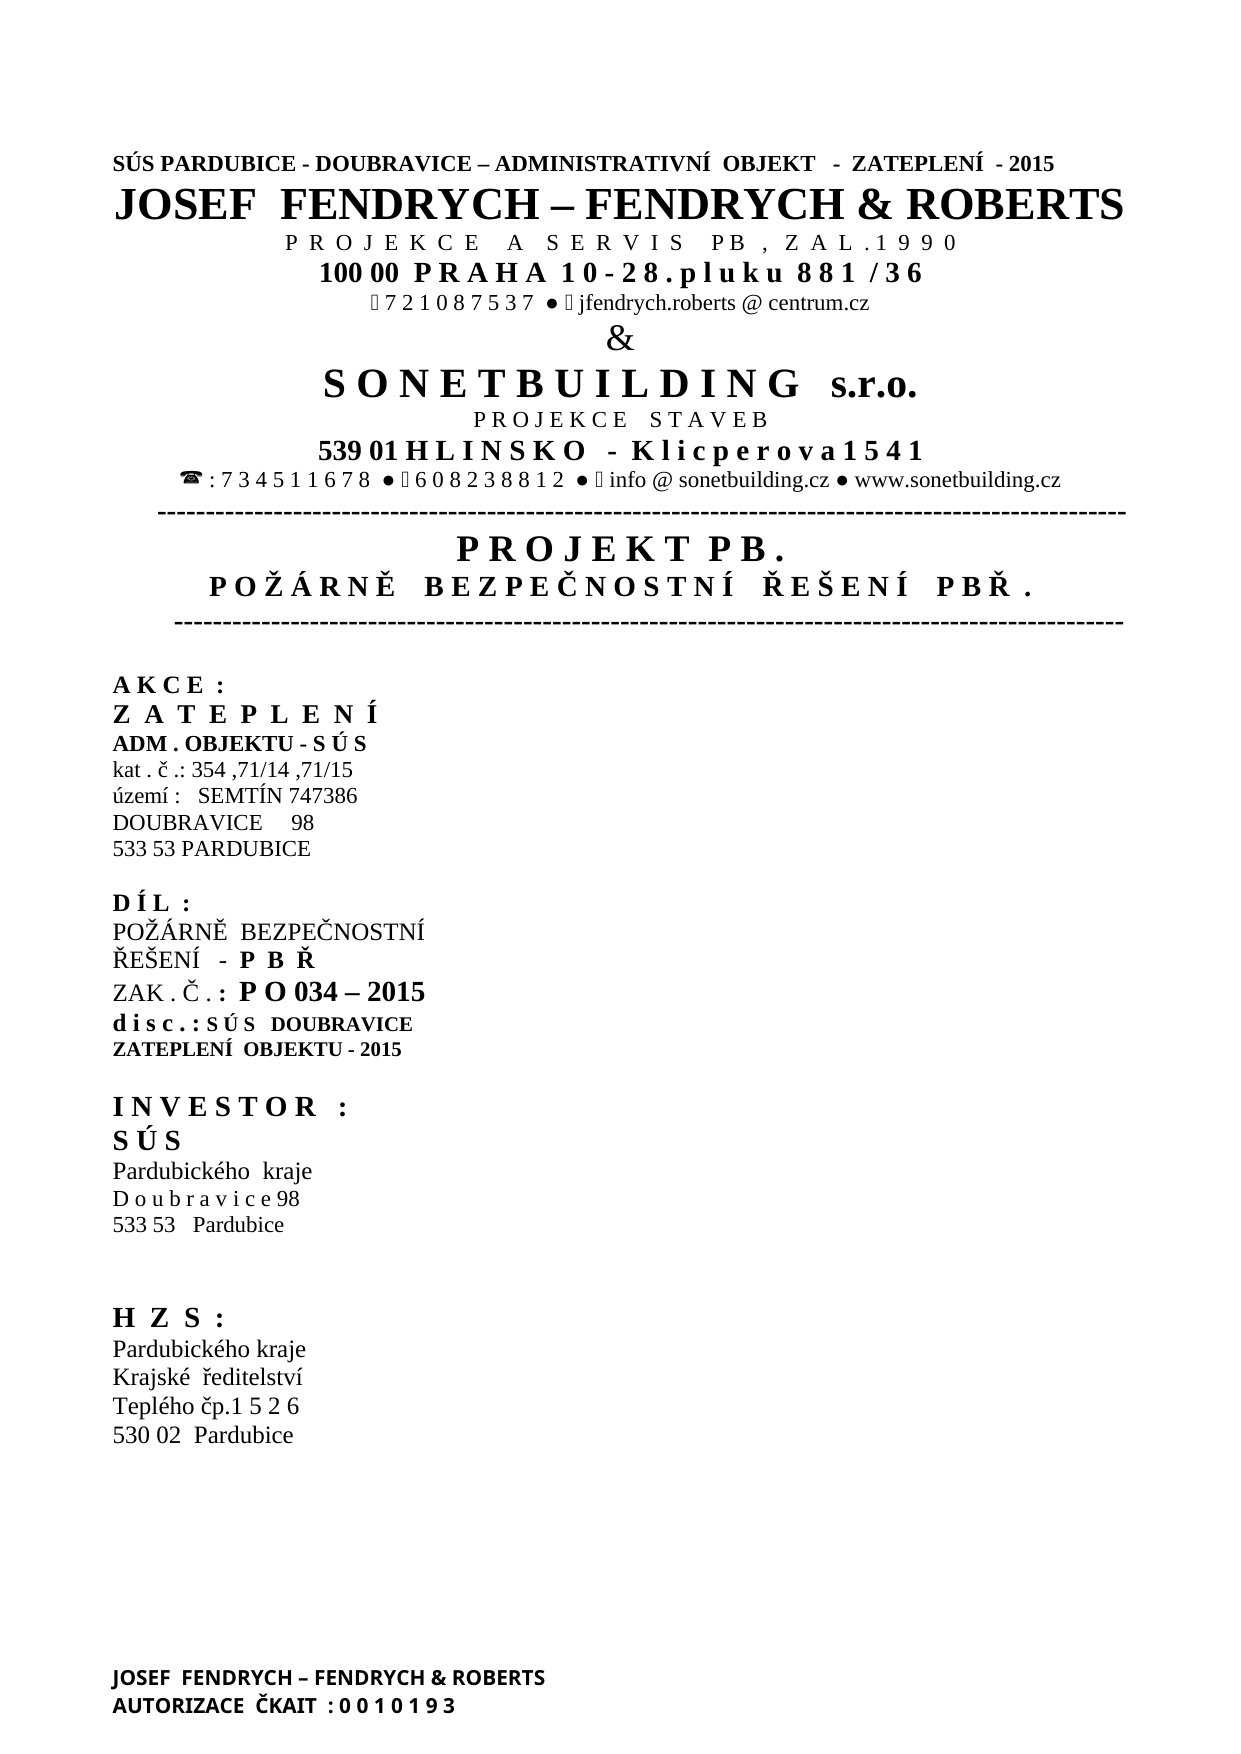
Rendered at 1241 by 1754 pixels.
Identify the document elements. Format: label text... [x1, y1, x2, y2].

text S O N E T B U I L D I N G s.r.o. [112, 358, 1128, 406]
text A K C E : [112, 670, 1128, 699]
text Pardubického kraje [112, 1334, 1128, 1362]
text SÚS PARDUBICE - DOUBRAVICE – ADMINISTRATIVNÍ OBJEKT - ZATEPLENÍ - 2015 [112, 150, 1128, 176]
text P R O J E K C E A S E R V I S P B , Z A L . 1 9 9 0 [112, 229, 1128, 255]
text ---------------------------------------------------------------------------------------------------- [112, 493, 1128, 526]
text 530 02 Pardubice [112, 1420, 1128, 1449]
text D o u b r a v i c e 98 [112, 1185, 1128, 1211]
text ZATEPLENÍ OBJEKTU - 2015 [112, 1036, 1128, 1061]
text H Z S : [112, 1300, 1128, 1334]
text ZAK . Č . : P O 034 – 2015 [112, 974, 1128, 1008]
text D Í L : [112, 888, 1128, 917]
text P R O J E K T P B . [112, 526, 1128, 569]
text 7 2 1 0 8 7 5 3 7 ● jfendrych.roberts @ centrum.cz [112, 289, 1128, 315]
text JOSEF FENDRYCH – FENDRYCH & ROBERTS [112, 176, 1128, 229]
text Z A T E P L E N Í [112, 699, 1128, 730]
text kat . č .: 354 ,71/14 ,71/15 [112, 756, 1128, 782]
text P O Ž Á R N Ě B E Z P E Č N O S T N Í Ř E Š E N Í P B Ř . [112, 569, 1128, 603]
text d i s c . : S Ú S DOUBRAVICE [112, 1008, 1128, 1036]
text I N V E S T O R : [112, 1089, 1128, 1123]
text : 7 3 4 5 1 1 6 7 8 ● 6 0 8 2 3 8 8 1 2 ● info @ sonetbuilding.cz ● www.sonetbuilding.cz [112, 466, 1128, 493]
text ADM . OBJEKTU - S Ú S [112, 730, 1128, 756]
text 100 00 P R A H A 1 0 - 2 8 . p l u k u 8 8 1 / 3 6 [112, 255, 1128, 289]
text & [112, 315, 1128, 358]
text Pardubického kraje [112, 1156, 1128, 1185]
text 533 53 Pardubice [112, 1211, 1128, 1238]
text -------------------------------------------------------------------------------------------------- [112, 603, 1128, 636]
text POŽÁRNĚ BEZPEČNOSTNÍ [112, 917, 1128, 945]
text S Ú S [112, 1123, 1128, 1156]
text 533 53 PARDUBICE [112, 835, 1128, 862]
text ŘEŠENÍ - P B Ř [112, 945, 1128, 974]
text Krajské ředitelství [112, 1362, 1128, 1391]
text 539 01 H L I N S K O - K l i c p e r o v a 1 5 4 1 [112, 433, 1128, 466]
text území : SEMTÍN 747386 [112, 782, 1128, 809]
text DOUBRAVICE 98 [112, 809, 1128, 835]
text P R O J E K C E S T A V E B [112, 406, 1128, 433]
text Teplého čp.1 5 2 6 [112, 1391, 1128, 1420]
